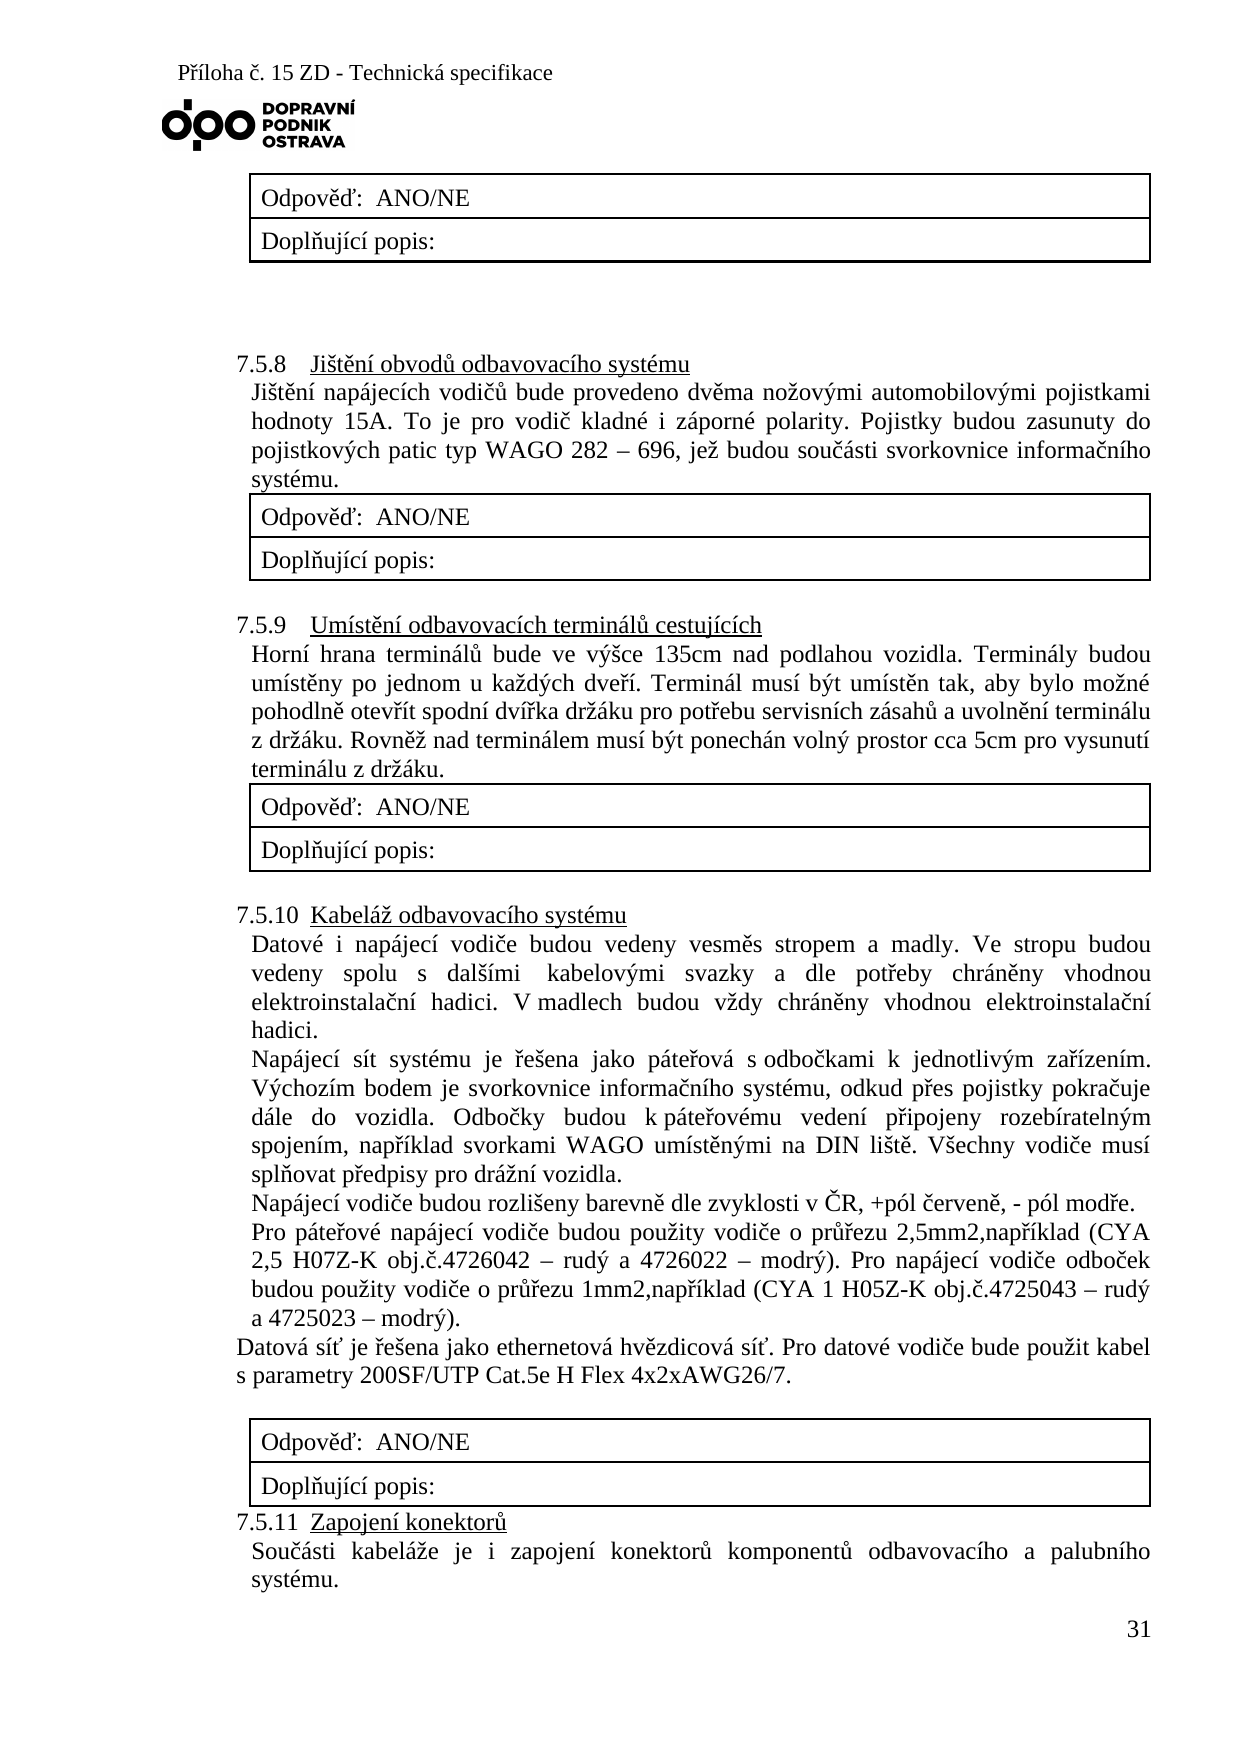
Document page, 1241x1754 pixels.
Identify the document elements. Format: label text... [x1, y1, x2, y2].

text Pro páteřové napájecí vodiče budou použity vodiče o průřezu 2,5mm2,například (CYA 2,5 H07Z-K obj.č.4726042 – rudý a 4726022 – modrý). Pro napájecí vodiče odboček budou použity vodiče o průřezu 1mm2,například (CYA 1 H05Z-K obj.č.4725043 – rudý a 4725023 – modrý). [251, 1217, 1152, 1332]
text Jištění napájecích vodičů bude provedeno dvěma nožovými automobilovými pojistkami hodnoty 15A. To je pro vodič kladné i záporné polarity. Pojistky budou zasunuty do pojistkových patic typ WAGO 282 – 696, jež budou součásti svorkovnice informačního systému. [251, 377, 1152, 492]
table_header Odpověď: ANO/NE [251, 785, 1149, 826]
table_cell Doplňující popis: [251, 219, 1149, 260]
text Horní hrana terminálů bude ve výšce 135cm nad podlahou vozidla. Terminály budou umístěny po jednom u každých dveří. Terminál musí být umístěn tak, aby bylo možné pohodlně otevřít spodní dvířka držáku pro potřebu servisních zásahů a uvolnění terminálu z držáku. Rovněž nad terminálem musí být ponechán volný prostor cca 5cm pro vysunutí terminálu z držáku. [251, 639, 1152, 783]
list Jištění obvodů odbavovacího systému [236, 349, 1152, 377]
list Umístění odbavovacích terminálů cestujících [236, 610, 1152, 639]
list Kabeláž odbavovacího systému [236, 901, 1152, 929]
text Datová síť je řešena jako ethernetová hvězdicová síť. Pro datové vodiče bude použit kabel s parametry 200SF/UTP Cat.5e H Flex 4x2xAWG26/7. [236, 1332, 1152, 1389]
text Napájecí vodiče budou rozlišeny barevně dle zvyklosti v ČR, +pól červeně, - pól modře. [251, 1188, 1152, 1217]
table_header Odpověď: ANO/NE [251, 495, 1149, 536]
text Napájecí sít systému je řešena jako páteřová s odbočkami k jednotlivým zařízením. Výchozím bodem je svorkovnice informačního systému, odkud přes pojistky pokračuje dále do vozidla. Odbočky budou k páteřovému vedení připojeny rozebíratelným spojením, například svorkami WAGO umístěnými na DIN liště. Všechny vodiče musí splňovat předpisy pro drážní vozidla. [251, 1044, 1152, 1188]
picture [162, 99, 356, 151]
table_cell Doplňující popis: [251, 1463, 1149, 1505]
table_header Odpověď: ANO/NE [251, 175, 1149, 217]
table_header Odpověď: ANO/NE [251, 1420, 1149, 1461]
table_cell Doplňující popis: [251, 538, 1149, 579]
text Součásti kabeláže je i zapojení konektorů komponentů odbavovacího a palubního systému. [251, 1536, 1152, 1593]
text Datové i napájecí vodiče budou vedeny vesměs stropem a madly. Ve stropu budou vedeny spolu s dalšími kabelovými svazky a dle potřeby chráněny vhodnou elektroinstalační hadici. V madlech budou vždy chráněny vhodnou elektroinstalační hadici. [251, 929, 1152, 1044]
list Zapojení konektorů [236, 1507, 1152, 1536]
table_cell Doplňující popis: [251, 828, 1149, 870]
